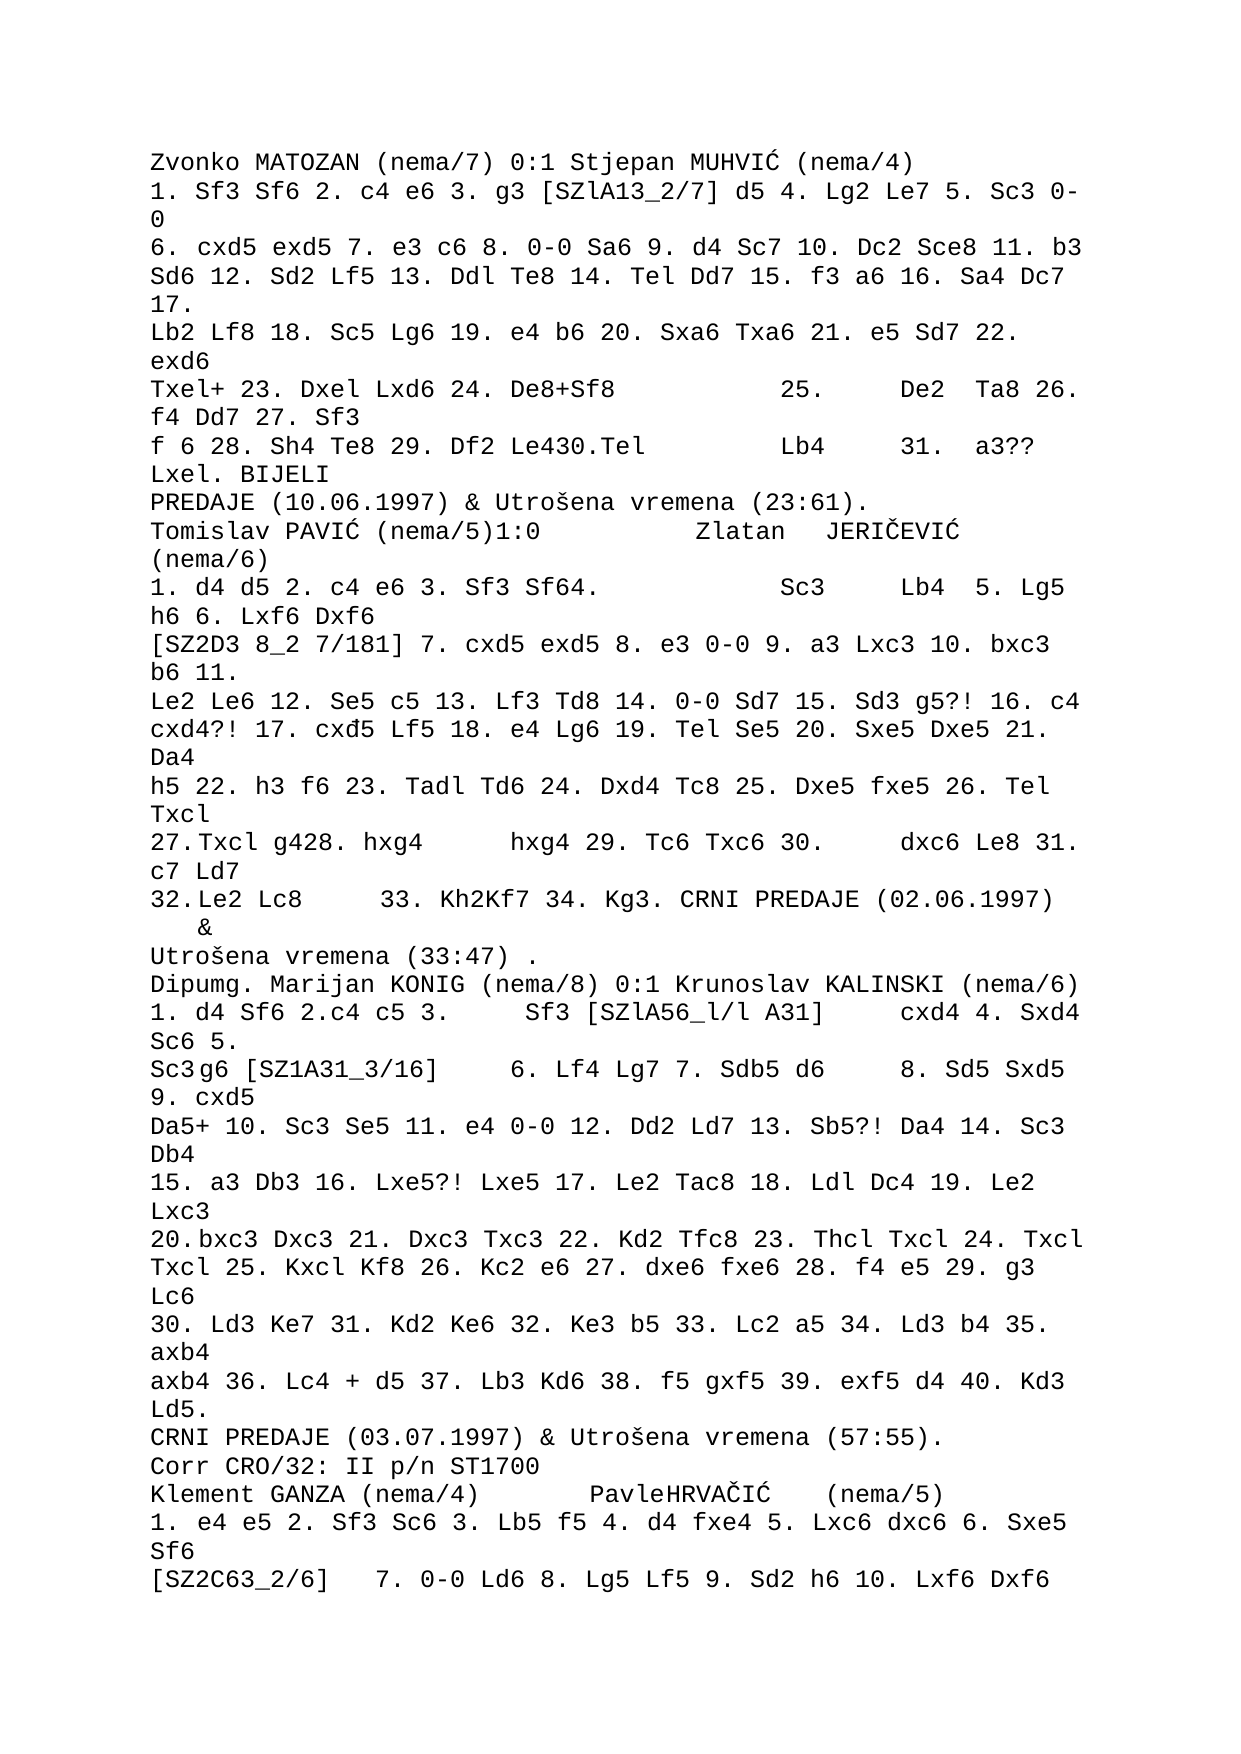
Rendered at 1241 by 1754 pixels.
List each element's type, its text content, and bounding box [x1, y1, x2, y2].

text 1. Sf3 Sf6 2. c4 e6 3. g3 [SZlA13_2/7] d5 4. Lg2 Le7 5. Sc3 0-0 [150, 178, 1090, 235]
text 1. e4 e5 2. Sf3 Sc6 3. Lb5 f5 4. d4 fxe4 5. Lxc6 dxc6 6. Sxe5 Sf6 [150, 1510, 1090, 1567]
text 1. d4 Sf6 2. c4 c5 3. Sf3 [SZlA56_l/l A31] cxd4 4. Sxd4 Sc6 5. [150, 1000, 1090, 1057]
text Tomislav PAVIĆ (nema/5) 1:0 Zlatan JERIČEVIĆ (nema/6) [150, 518, 1090, 575]
text [SZ2D3 8_2 7/181] 7. cxd5 exd5 8. e3 0-0 9. a3 Lxc3 10. bxc3 b6 11. Le2 Le6 12. Se5 c5 13. Lf3 Td8 14. 0-0 Sd7 15. Sd3 g5?! 16. c4 cxd4?! 17. cxđ5 Lf5 18. e4 Lg6 19. Tel Se5 20. Sxe5 Dxe5 21. Da4 h5 22. h3 f6 23. Tadl Td6 24. Dxd4 Tc8 25. Dxe5 fxe5 26. Tel Txcl [150, 632, 1090, 830]
text 15. a3 Db3 16. Lxe5?! Lxe5 17. Le2 Tac8 18. Ldl Dc4 19. Le2 Lxc3 [150, 1170, 1090, 1227]
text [150, 1567, 1090, 1595]
text 20. bxc3 Dxc3 21. Dxc3 Txc3 22. Kd2 Tfc8 23. Thcl Txcl 24. Txcl Txcl 25. Kxcl Kf8 26. Kc2 e6 27. dxe6 fxe6 28. f4 e5 29. g3 Lc6 30. Ld3 Ke7 31. Kd2 Ke6 32. Ke3 b5 33. Lc2 a5 34. Ld3 b4 35. axb4 axb4 36. Lc4 + d5 37. Lb3 Kd6 38. f5 gxf5 39. exf5 d4 40. Kd3 Ld5. CRNI PREDAJE (03.07.1997) & Utrošena vremena (57:55). [150, 1227, 1090, 1453]
text f 6 28. Sh4 Te8 29. Df2 Le4 30. Tel Lb4 31. a3?? Lxel. BIJELI [150, 433, 1090, 490]
text 1. d4 d5 2. c4 e6 3. Sf3 Sf6 4. Sc3 Lb4 5. Lg5 h6 6. Lxf6 Dxf6 [150, 575, 1090, 632]
text PREDAJE (10.06.1997) & Utrošena vremena (23:61). [150, 490, 1090, 518]
text 27. Txcl g4 28. hxg4 hxg4 29. Tc6 Txc6 30. dxc6 Le8 31. c7 Ld7 [150, 830, 1090, 887]
text Klement GANZA (nema/4) Pavle HRVAČIĆ (nema/5) [150, 1482, 1090, 1510]
text Da5+ 10. Sc3 Se5 11. e4 0-0 12. Dd2 Ld7 13. Sb5?! Da4 14. Sc3 Db4 [150, 1113, 1090, 1170]
text Dipumg. Marijan KONIG (nema/8) 0:1 Krunoslav KALINSKI (nema/6) [150, 972, 1090, 1000]
text Zvonko MATOZAN (nema/7) 0:1 Stjepan MUHVIĆ (nema/4) [150, 150, 1090, 178]
text Corr CRO/32: II p/n ST1700 [150, 1453, 1090, 1482]
text Sc3 g6 [SZ1A31_3/16] 6. Lf4 Lg7 7. Sdb5 d6 8. Sd5 Sxd5 9. cxd5 [150, 1057, 1090, 1113]
text 6. cxd5 exd5 7. e3 c6 8. 0-0 Sa6 9. d4 Sc7 10. Dc2 Sce8 11. b3 Sd6 12. Sd2 Lf5 13. Ddl Te8 14. Tel Dd7 15. f3 a6 16. Sa4 Dc7 17. Lb2 Lf8 18. Sc5 Lg6 19. e4 b6 20. Sxa6 Txa6 21. e5 Sd7 22. exd6 Txel+ 23. Dxel Lxd6 24. De8+ Sf8 25. De2 Ta8 26. f4 Dd7 27. Sf3 [150, 235, 1090, 433]
text 32. Le2 Lc8 33. Kh2 Kf7 34. Kg3. CRNI PREDAJE (02.06.1997) & [150, 887, 1090, 943]
text Utrošena vremena (33:47) . [150, 943, 1090, 972]
